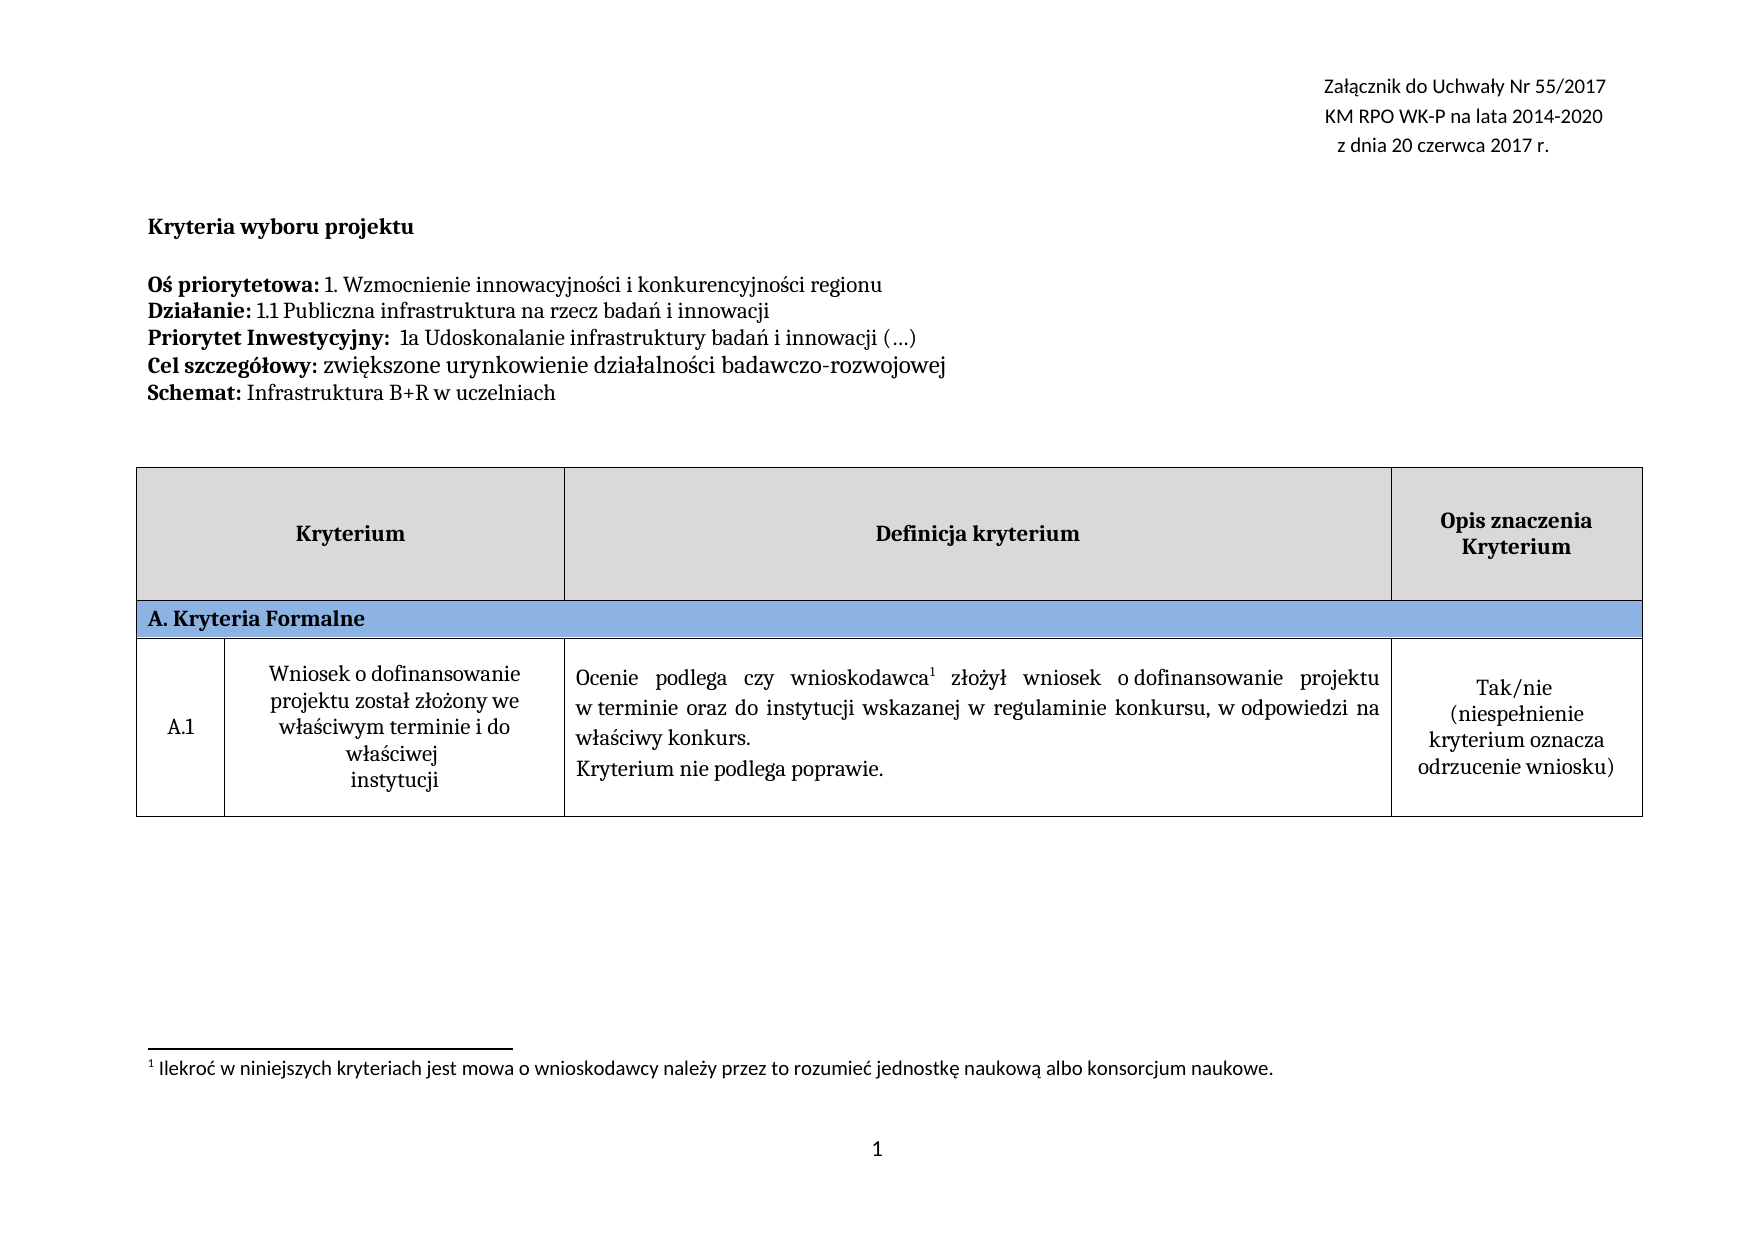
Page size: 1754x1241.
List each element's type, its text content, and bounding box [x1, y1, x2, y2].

table_cell Tak/nie (niespełnienie kryterium oznacza odrzucenie wniosku) [1392, 639, 1642, 816]
table_header Definicja kryterium [565, 468, 1391, 600]
text Priorytet Inwestycyjny: 1a Udoskonalanie infrastruktury badań i innowacji (…) [148, 324, 1606, 351]
text Kryteria wyboru projektu [148, 214, 1606, 240]
table_header Opis znaczenia Kryterium [1392, 468, 1642, 600]
text Cel szczegółowy: zwiększone urynkowienie działalności badawczo-rozwojowej [148, 351, 1606, 379]
table_cell Wniosek o dofinansowanie projektu został złożony we właściwym terminie i do właściwej instytucji [225, 639, 564, 816]
table_cell Ocenie podlega czy wnioskodawca złożył wniosek o dofinansowanie projektu w terminie oraz do instytucji wskazanej w regulaminie konkursu, w odpowiedzi na właściwy konkurs. Kryterium nie podlega poprawie. [565, 639, 1391, 816]
table_cell A.1 [137, 639, 224, 816]
table_header Kryterium [137, 468, 564, 600]
text Schemat: Infrastruktura B+R w uczelniach [148, 379, 1606, 406]
table_cell A. Kryteria Formalne [137, 601, 1642, 637]
text Oś priorytetowa: 1. Wzmocnienie innowacyjności i konkurencyjności regionu [148, 272, 1606, 298]
text Działanie: 1.1 Publiczna infrastruktura na rzecz badań i innowacji [148, 298, 1606, 324]
